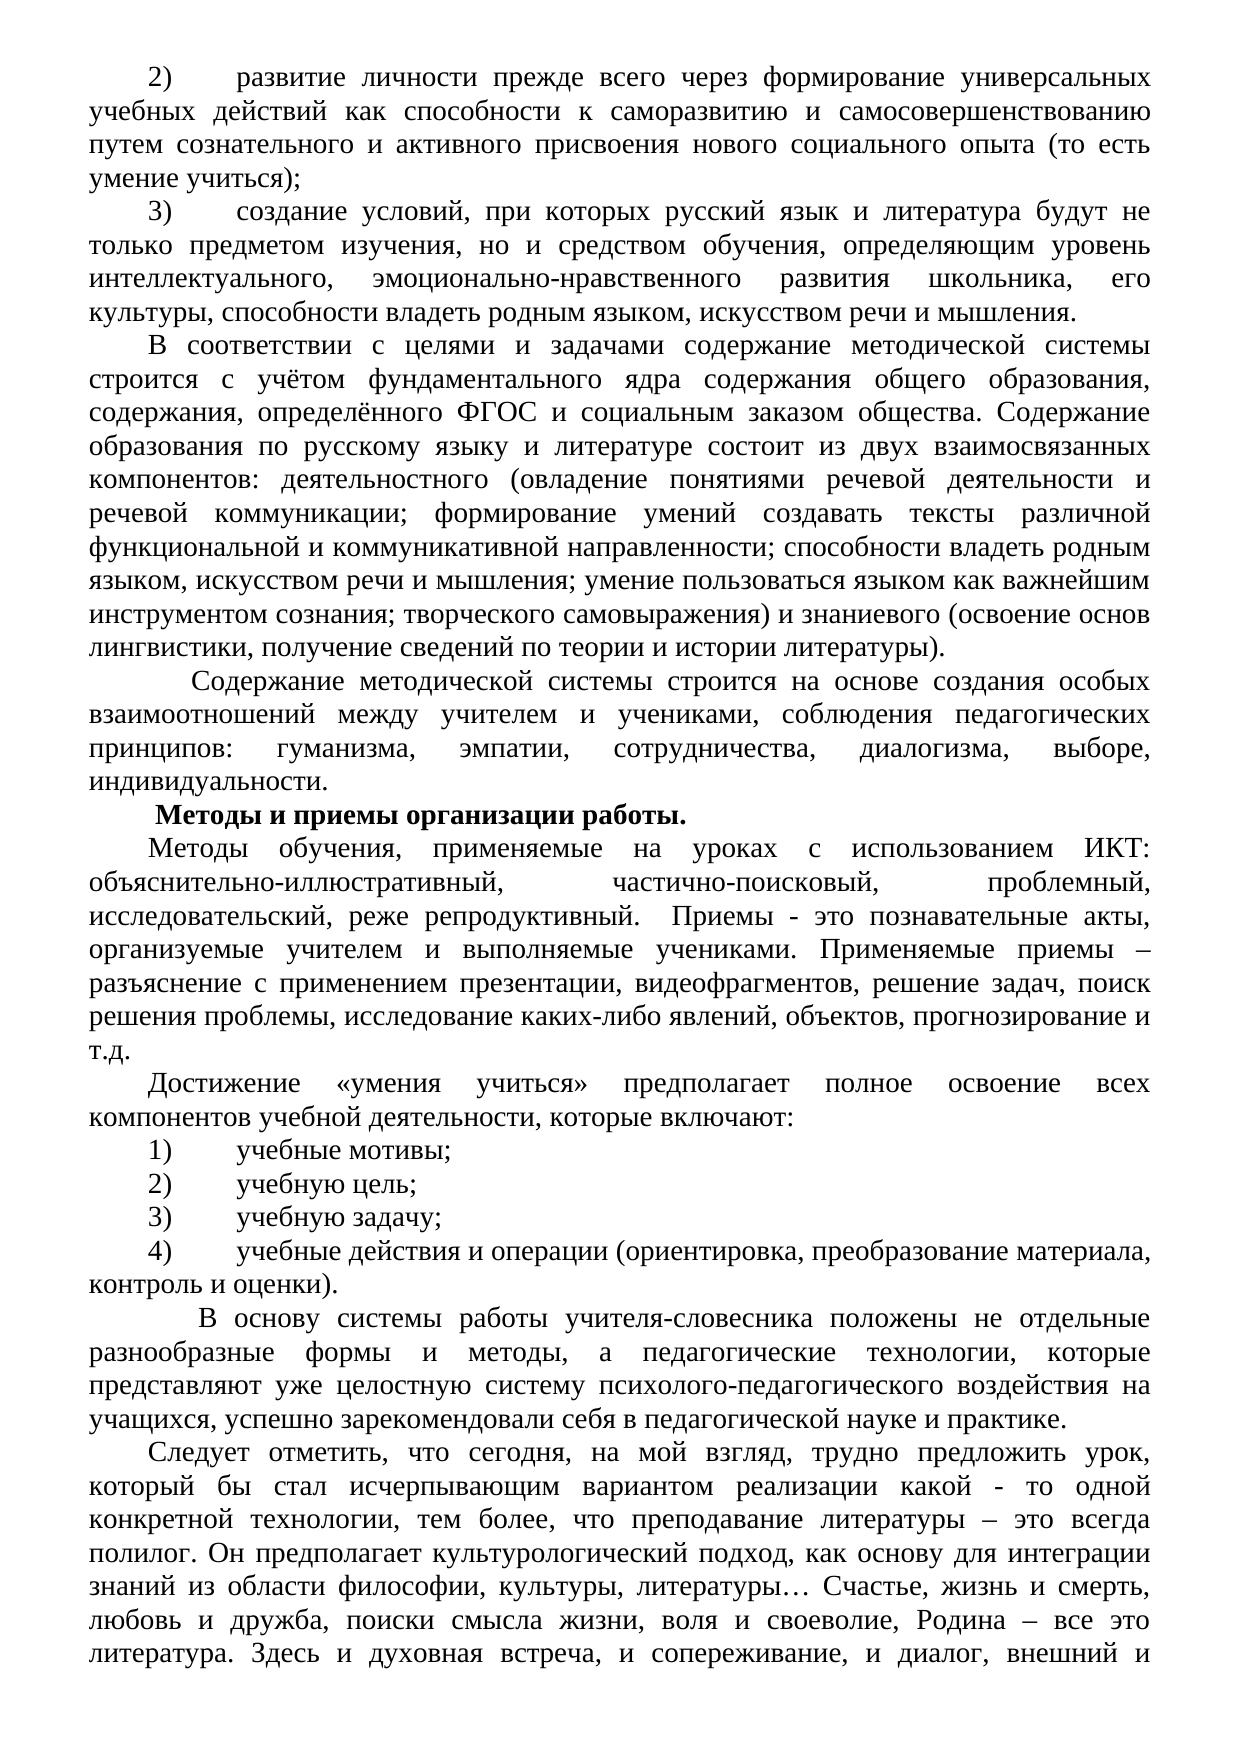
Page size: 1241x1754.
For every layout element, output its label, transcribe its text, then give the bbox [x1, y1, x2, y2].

list учебные мотивы; [89, 1132, 1152, 1166]
text Методы обучения, применяемые на уроках с использованием ИКТ: объяснительно-иллюстративный, частично-поисковый, проблемный, исследовательский, реже репродуктивный. Приемы - это познавательные акты, организуемые учителем и выполняемые учениками. Применяемые приемы – разъяснение с применением презентации, видеофрагментов, решение задач, поиск решения проблемы, исследование каких-либо явлений, объектов, прогнозирование и т.д. [89, 831, 1152, 1065]
text Достижение «умения учиться» предполагает полное освоение всех компонентов учебной деятельности, которые включают: [89, 1065, 1152, 1132]
text В соответствии с целями и задачами содержание методической системы строится с учётом фундаментального ядра содержания общего образования, содержания, определённого ФГОС и социальным заказом общества. Содержание образования по русскому языку и литературе состоит из двух взаимосвязанных компонентов: деятельностного (овладение понятиями речевой деятельности и речевой коммуникации; формирование умений создавать тексты различной функциональной и коммуникативной направленности; способности владеть родным языком, искусством речи и мышления; умение пользоваться языком как важнейшим инструментом сознания; творческого самовыражения) и знаниевого (освоение основ лингвистики, получение сведений по теории и истории литературы). [89, 327, 1152, 663]
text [89, 1434, 1152, 1669]
text В основу системы работы учителя-словесника положены не отдельные разнообразные формы и методы, а педагогические технологии, которые представляют уже целостную систему психолого-педагогического воздействия на учащихся, успешно зарекомендовали себя в педагогической науке и практике. [89, 1300, 1152, 1434]
text Содержание методической системы строится на основе создания особых взаимоотношений между учителем и учениками, соблюдения педагогических принципов: гуманизма, эмпатии, сотрудничества, диалогизма, выборе, индивидуальности. [89, 663, 1152, 797]
list учебную задачу; [89, 1199, 1152, 1233]
text Методы и приемы организации работы. [89, 797, 1152, 831]
list развитие личности прежде всего через формирование универсальных учебных действий как способности к саморазвитию и самосовершенствованию путем сознательного и активного присвоения нового социального опыта (то есть умение учиться); [89, 59, 1152, 193]
list учебную цель; [89, 1166, 1152, 1199]
list создание условий, при которых русский язык и литература будут не только предметом изучения, но и средством обучения, определяющим уровень интеллектуального, эмоционально-нравственного развития школьника, его культуры, способности владеть родным языком, искусством речи и мышления. [89, 193, 1152, 327]
list учебные действия и операции (ориентировка, преобразование материала, контроль и оценки). [89, 1233, 1152, 1300]
